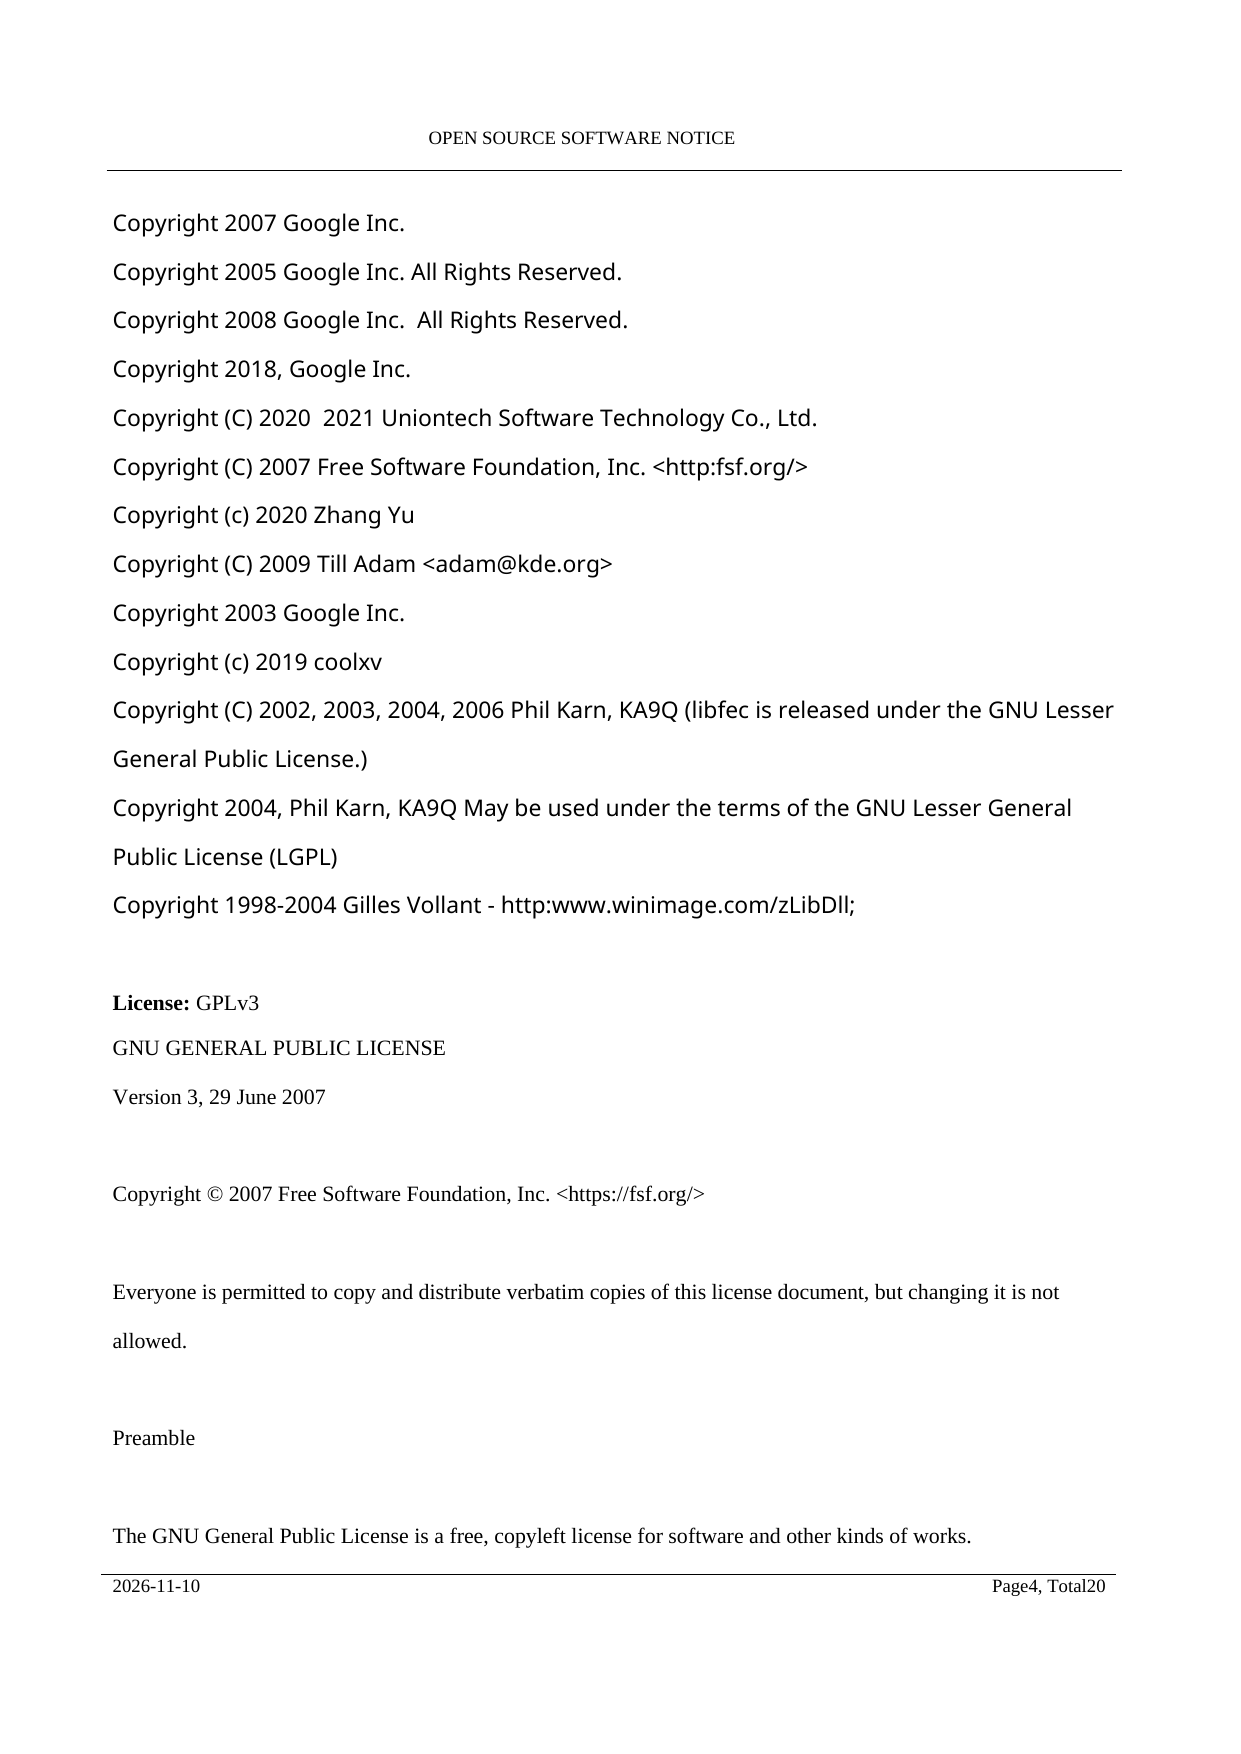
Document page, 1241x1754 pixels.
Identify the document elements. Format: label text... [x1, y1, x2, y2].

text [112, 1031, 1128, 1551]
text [112, 206, 1128, 970]
text License: GPLv3 [112, 986, 1128, 1019]
